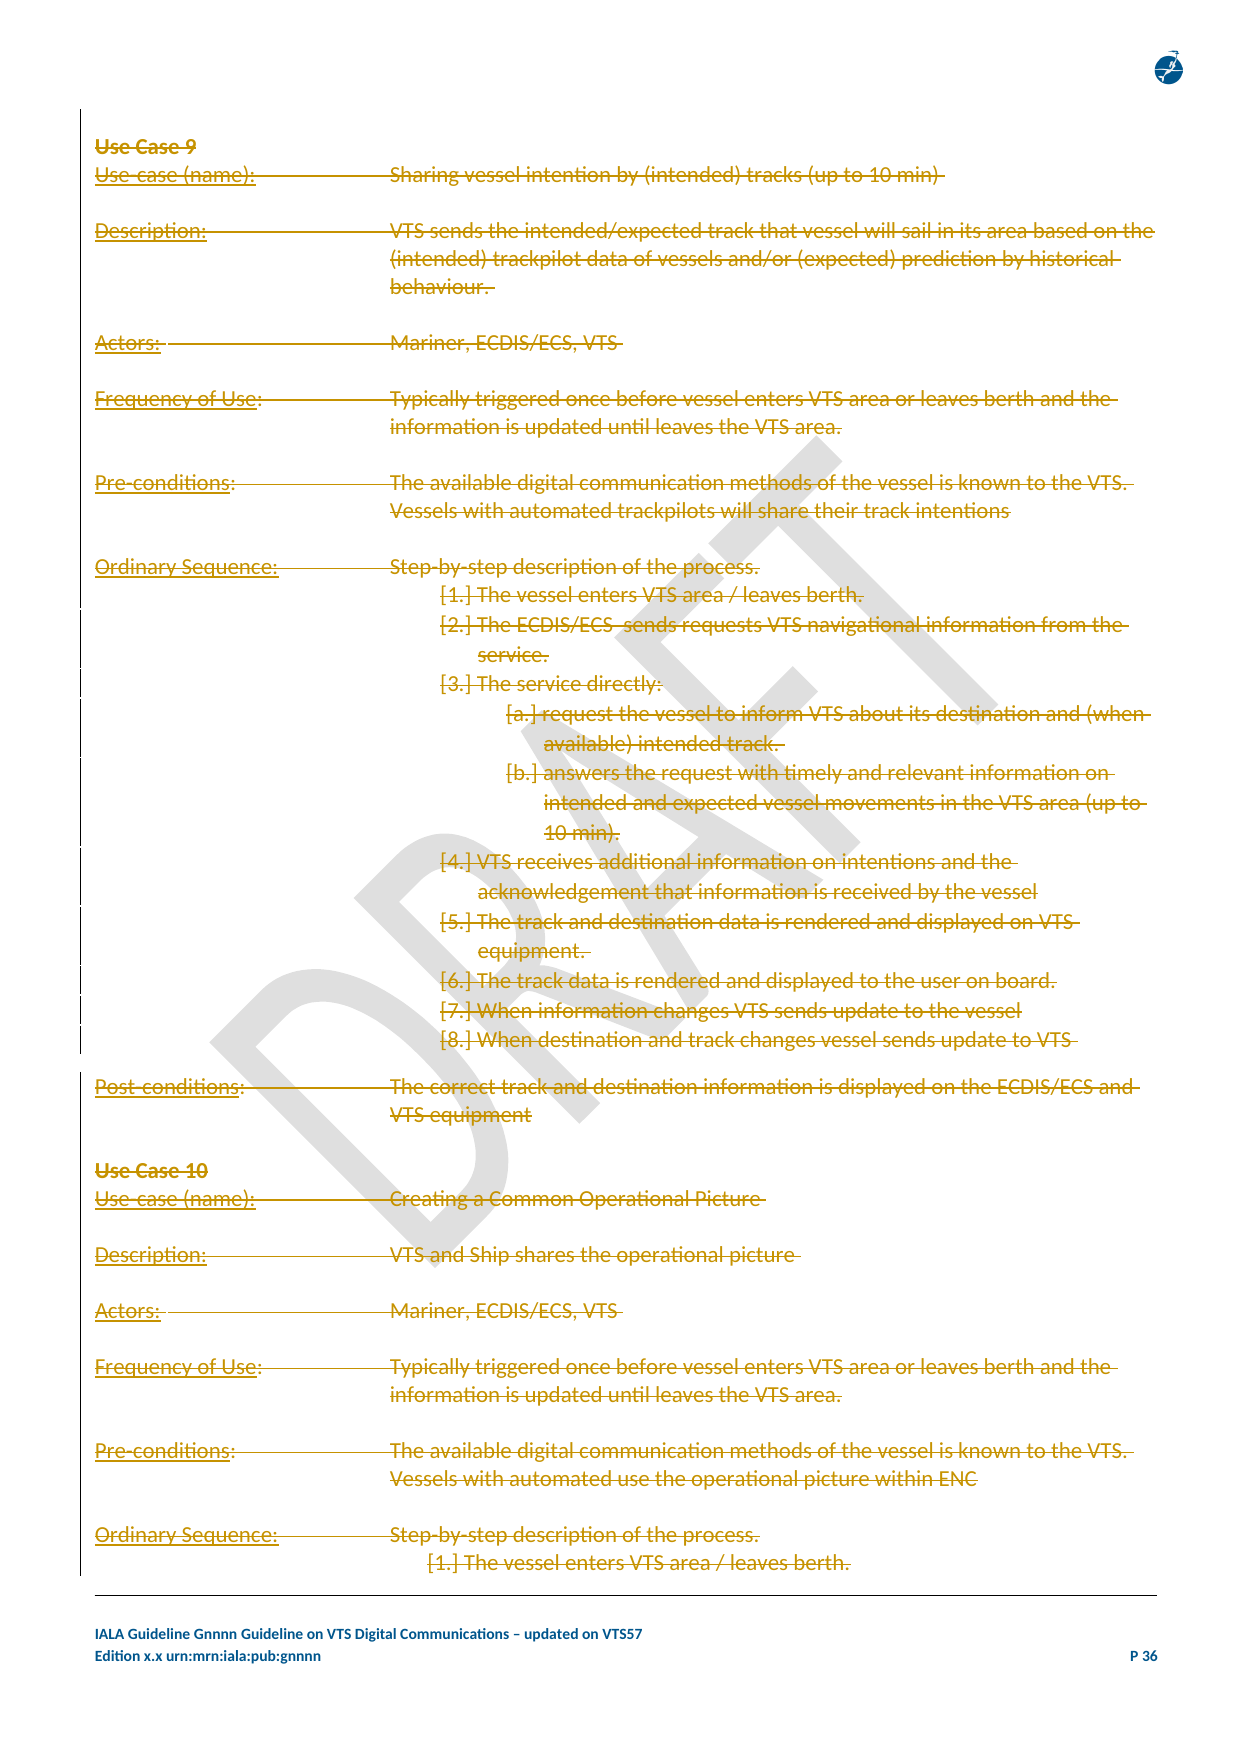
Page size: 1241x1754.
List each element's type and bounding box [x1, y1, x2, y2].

picture [1123, 0, 1241, 119]
